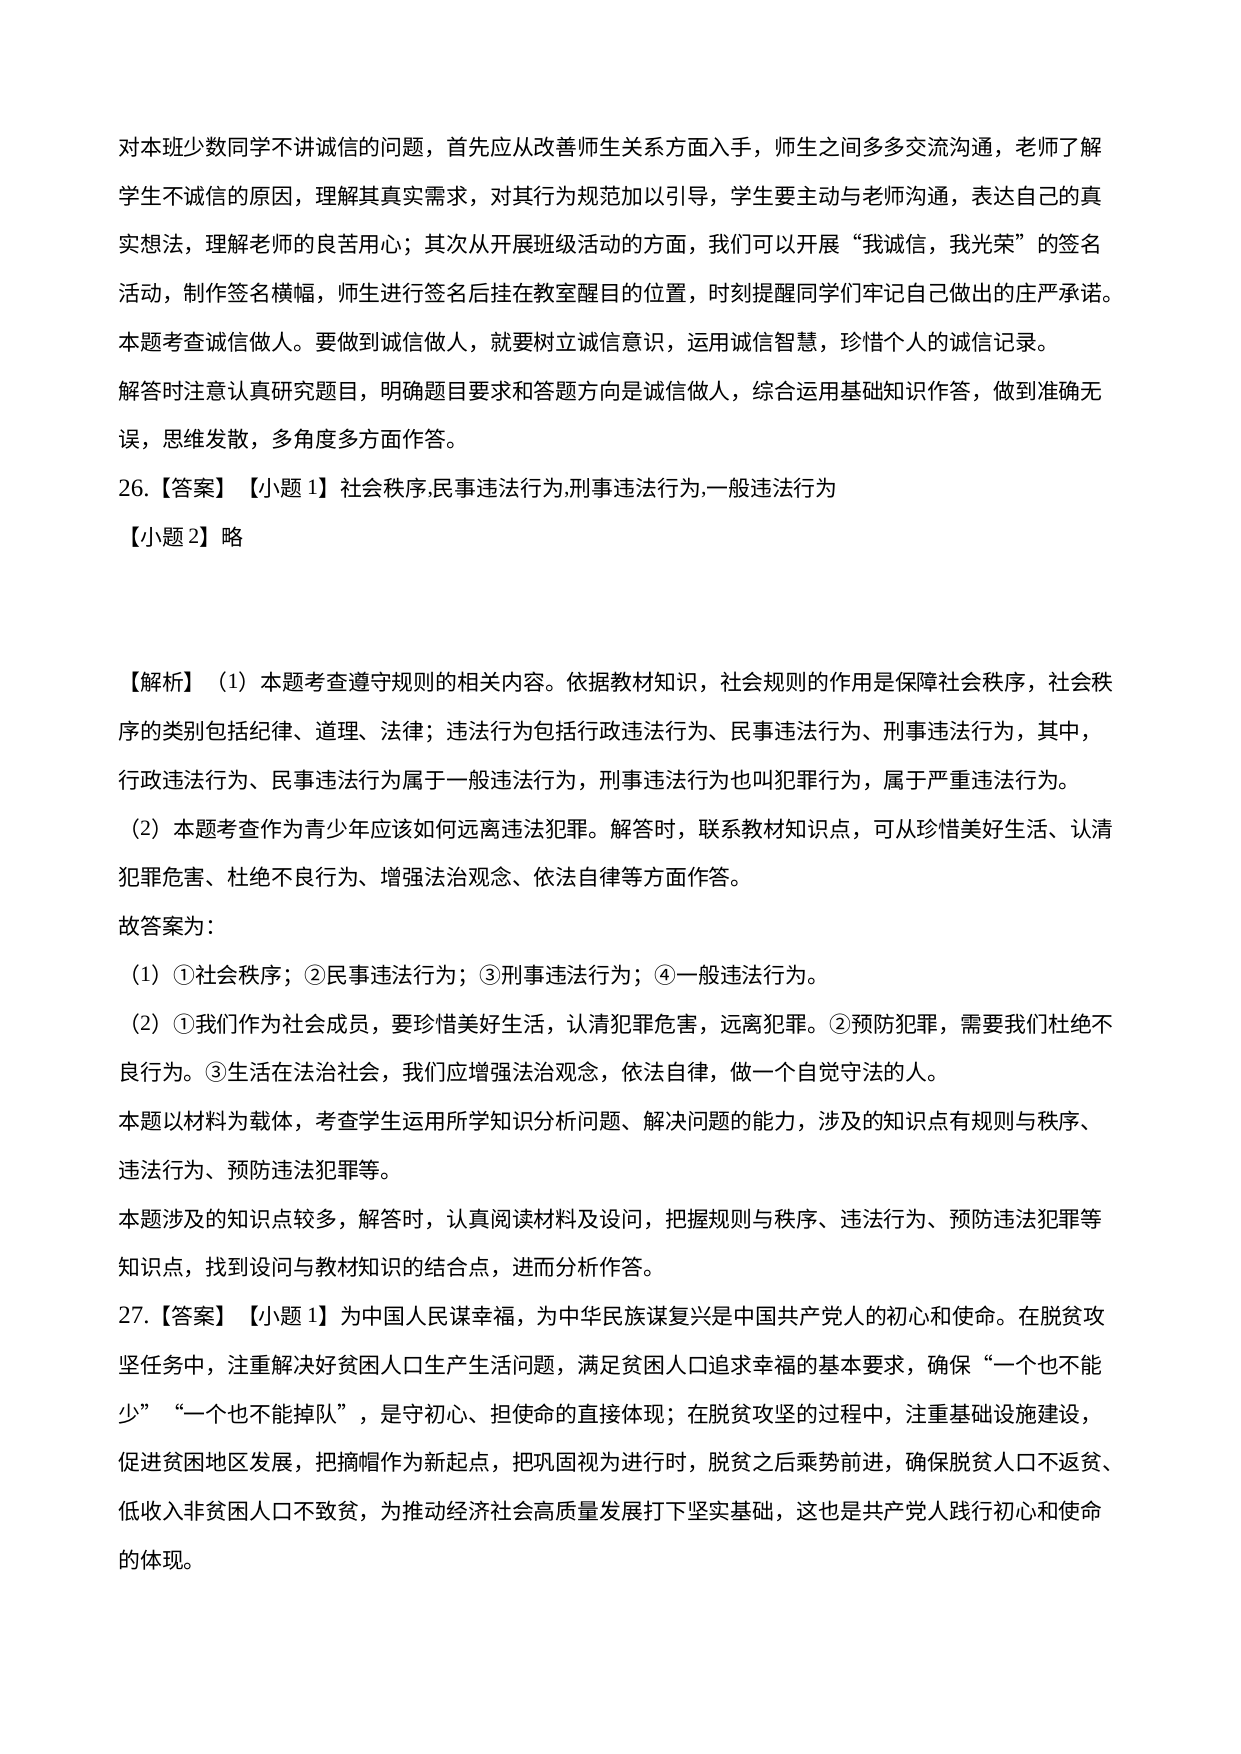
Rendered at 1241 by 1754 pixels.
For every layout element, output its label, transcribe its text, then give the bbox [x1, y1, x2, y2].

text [118, 129, 1122, 503]
text 【小题2】略 [118, 519, 1122, 552]
text 【解析】（1）本题考查遵守规则的相关内容。依据教材知识，社会规则的作用是保障社会秩序，社会秩序的类别包括纪律、道理、法律；违法行为包括行政违法行为、民事违法行为、刑事违法行为，其中，行政违法行为、民事违法行为属于一般违法行为，刑事违法行为也叫犯罪行为，属于严重违法行为。 （2）本题考查作为青少年应该如何远离违法犯罪。解答时，联系教材知识点，可从珍惜美好生活、认清犯罪危害、杜绝不良行为、增强法治观念、依法自律等方面作答。 故答案为： （1）①社会秩序；②民事违法行为；③刑事违法行为；④一般违法行为。 （2）①我们作为社会成员，要珍惜美好生活，认清犯罪危害，远离犯罪。②预防犯罪，需要我们杜绝不良行为。③生活在法治社会，我们应增强法治观念，依法自律，做一个自觉守法的人。 本题以材料为载体，考查学生运用所学知识分析问题、解决问题的能力，涉及的知识点有规则与秩序、违法行为、预防违法犯罪等。 本题涉及的知识点较多，解答时，认真阅读材料及设问，把握规则与秩序、违法行为、预防违法犯罪等知识点，找到设问与教材知识的结合点，进而分析作答。 27.【答案】【小题1】为中国人民谋幸福，为中华民族谋复兴是中国共产党人的初心和使命。在脱贫攻坚任务中，注重解决好贫困人口生产生活问题，满足贫困人口追求幸福的基本要求，确保“一个也不能少”“一个也不能掉队”，是守初心、担使命的直接体现；在脱贫攻坚的过程中，注重基础设施建设，促进贫困地区发展，把摘帽作为新起点，把巩固视为进行时，脱贫之后乘势前进，确保脱贫人口不返贫、低收入非贫困人口不致贫，为推动经济社会高质量发展打下坚实基础，这也是共产党人践行初心和使命的体现。 [118, 665, 1122, 1575]
